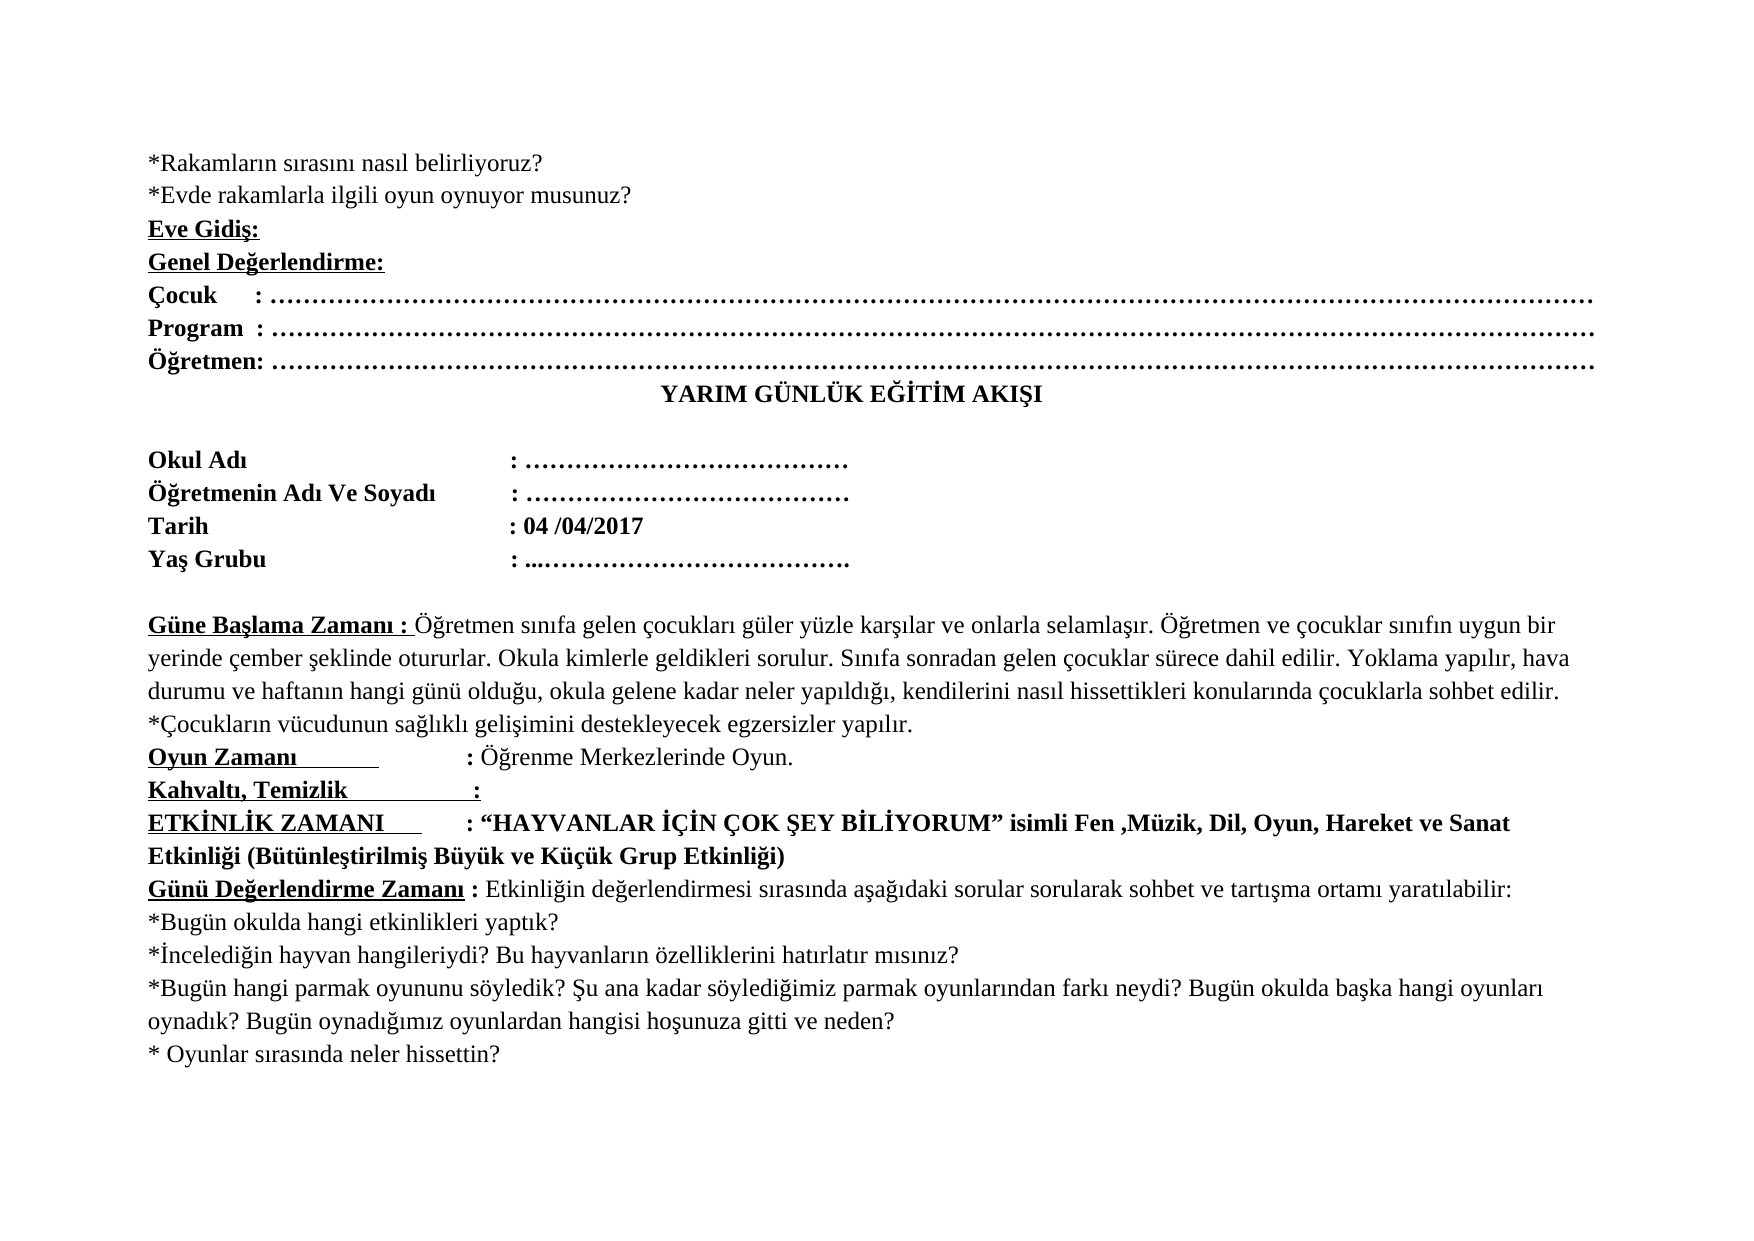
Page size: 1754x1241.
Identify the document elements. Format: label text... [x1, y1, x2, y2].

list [148, 148, 1606, 374]
list YARIM GÜNLÜK EĞİTİM AKIŞI Okul Adı : ………………………………… Öğretmenin Adı Ve Soyadı : ………………………………… Tarih : 04 /04/2017 Yaş Grubu : ...………………………………. Güne Başlama Zamanı : Öğretmen sınıfa gelen çocukları güler yüzle karşılar ve onlarla selamlaşır. Öğretmen ve çocuklar sınıfın uygun bir yerinde çember şeklinde otururlar. Okula kimlerle geldikleri sorulur. Sınıfa sonradan gelen çocuklar sürece dahil edilir. Yoklama yapılır, hava durumu ve haftanın hangi günü olduğu, okula gelene kadar neler yapıldığı, kendilerini nasıl hissettikleri konularında çocuklarla sohbet edilir. [148, 379, 1606, 705]
list Oyun Zamanı : Öğrenme Merkezlerinde Oyun. Kahvaltı, Temizlik : ETKİNLİK ZAMANI : “HAYVANLAR İÇİN ÇOK ŞEY BİLİYORUM” isimli Fen ,Müzik, Dil, Oyun, Hareket ve Sanat Etkinliği (Bütünleştirilmiş Büyük ve Küçük Grup Etkinliği) [148, 742, 1606, 870]
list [148, 874, 1606, 1068]
list *Çocukların vücudunun sağlıklı gelişimini destekleyecek egzersizler yapılır. [148, 709, 1606, 738]
